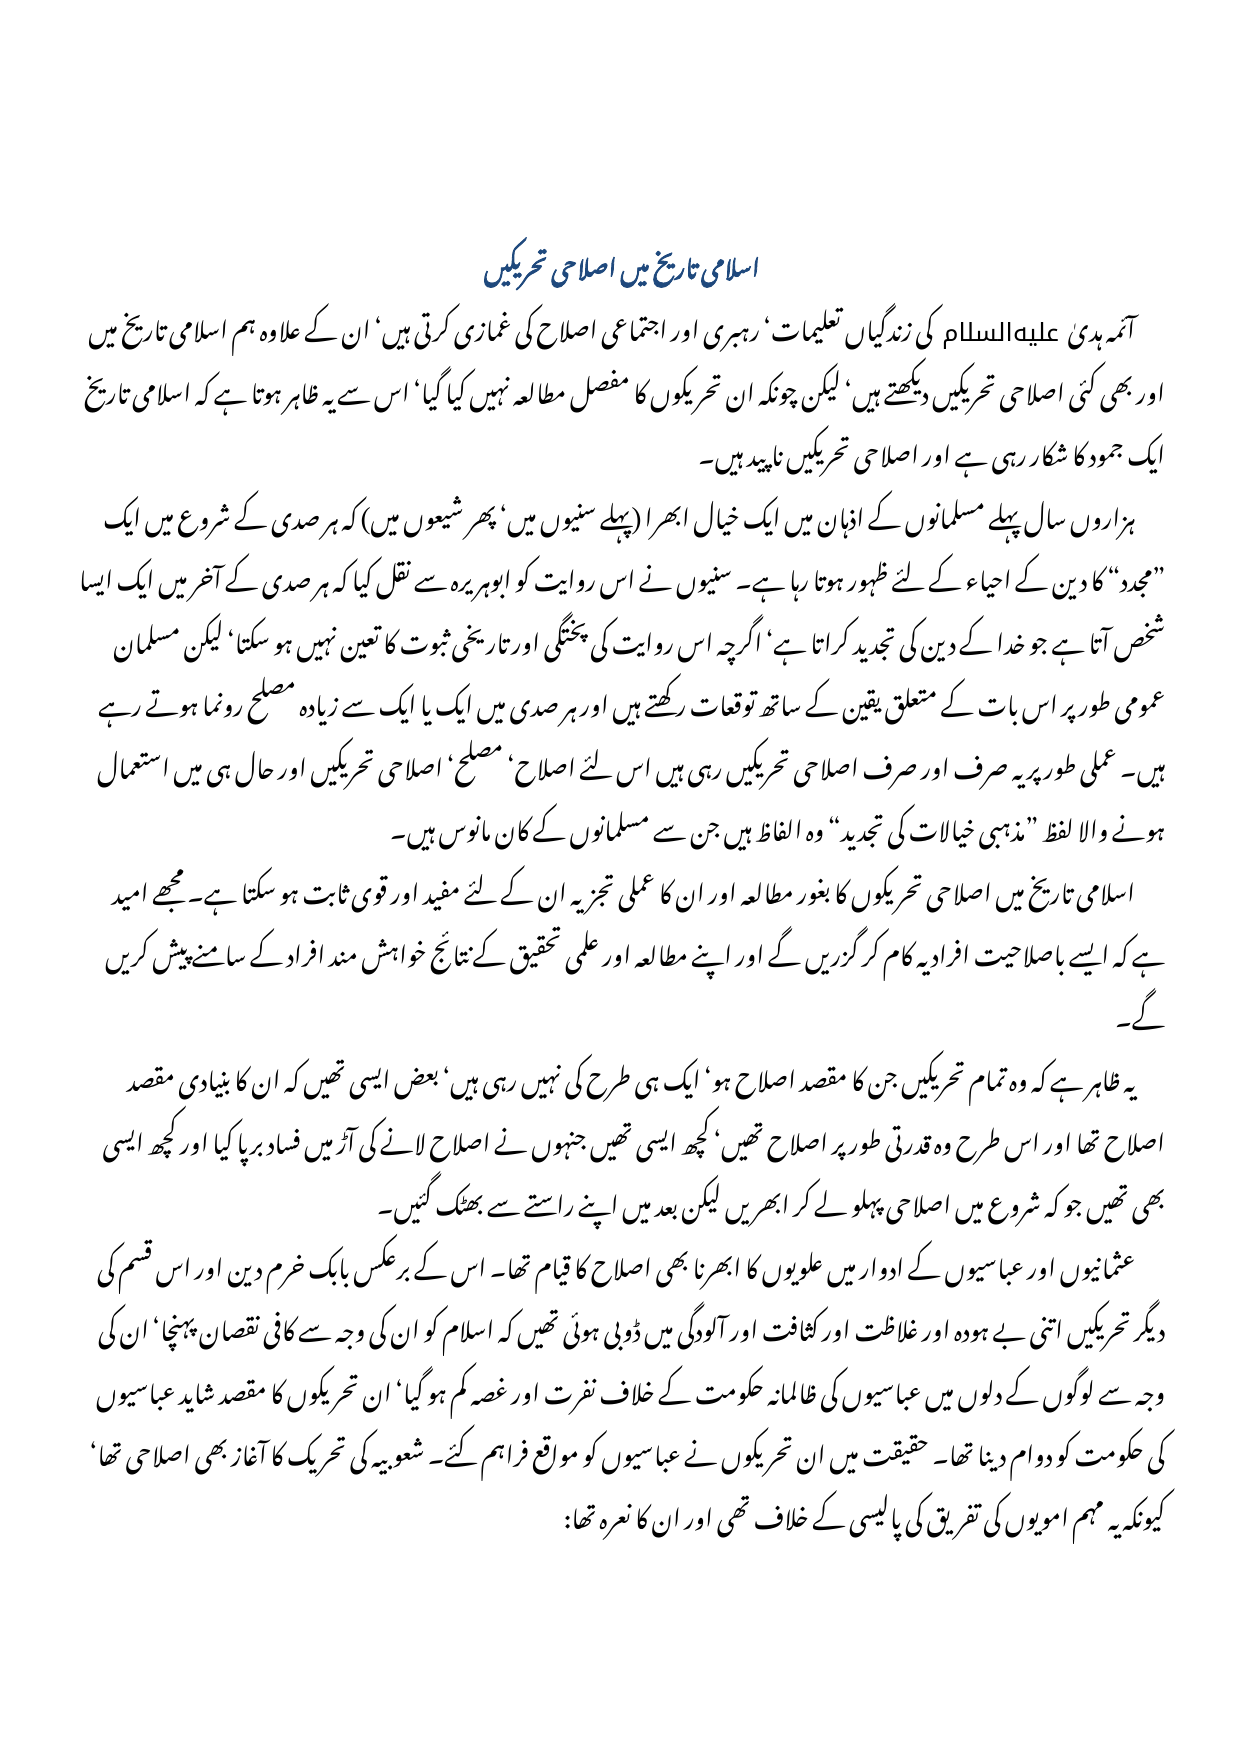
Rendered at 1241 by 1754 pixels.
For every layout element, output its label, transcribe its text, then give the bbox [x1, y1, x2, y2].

text یہ ظاہر ہے کہ وہ تمام تحریکیں جن کا مقصد اصلاح ہو‘ ایک ہی طرح کی نہیں رہی ہیں‘ بعض ایسی تھیں کہ ان کا بنیادی مقصد اصلاح تھا اور اس طرح وہ قدرتی طور پر اصلاح تھیں‘ کچھ ایسی تھیں جنہوں نے اصلاح لانے کی آڑ میں فساد برپا کیا اور کچھ ایسی بھی تھیں جو کہ شروع میں اصلاحی پہلو لے کر ابھریں لیکن بعد میں اپنے راستے سے بھٹک گئیں۔ [75, 1044, 1165, 1232]
text ہزاروں سال پہلے مسلمانوں کے اذہان میں ایک خیال ابھرا (پہلے سنیوں میں‘ پھر شیعوں میں) کہ ہر صدی کے شروع میں ایک ”مجدد“ کا دین کے احیاء کے لئے ظہور ہوتا رہا ہے۔ سنیوں نے اس روایت کو ابوہریرہ سے نقل کیا کہ ہر صدی کے آخر میں ایک ایسا شخص آتا ہے جو خدا کے دین کی تجدید کراتا ہے‘ اگرچہ اس روایت کی پختگی اور تاریخی ثبوت کا تعین نہیں ہو سکتا‘ لیکن مسلمان عمومی طور پر اس بات کے متعلق یقین کے ساتھ توقعات رکھتے ہیں اور ہر صدی میں ایک یا ایک سے زیادہ مصلح رونما ہوتے رہے ہیں۔ عملی طور پر یہ صرف اور صرف اصلاحی تحریکیں رہی ہیں اس لئے اصلاح‘ مصلح‘ اصلاحی تحریکیں اور حال ہی میں استعمال ہونے والا لفظ ”مذہبی خیالات کی تجدید“ وہ الفاظ ہیں جن سے مسلمانوں کے کان مانوس ہیں۔ [75, 482, 1165, 857]
text آئمہ ہدیٰ عليه‌السلام کی زندگیاں تعلیمات‘ رہبری اور اجتماعی اصلاح کی غمازی کرتی ہیں‘ ان کے علاوہ ہم اسلامی تاریخ میں اور بھی کئی اصلاحی تحریکیں دیکھتے ہیں‘ لیکن چونکہ ان تحریکوں کا مفصل مطالعہ نہیں کیا گیا‘ اس سے یہ ظاہر ہوتا ہے کہ اسلامی تاریخ ایک جمود کا شکار رہی ہے اور اصلاحی تحریکیں ناپید ہیں۔ [75, 294, 1165, 482]
text اسلامی تاریخ میں اصلاحی تحریکوں کا بغور مطالعہ اور ان کا عملی تجزیہ ان کے لئے مفید اور قوی ثابت ہو سکتا ہے۔ مجھے امید ہے کہ ایسے باصلاحیت افراد یہ کام کر گزریں گے اور اپنے مطالعہ اور علمی تحقیق کے نتائج خواہش مند افراد کے سامنے پیش کریں گے۔ [75, 857, 1165, 1044]
subtitle اسلامی تاریخ میں اصلاحی تحریکیں [75, 231, 1165, 294]
text عثمانیوں اور عباسیوں کے ادوار میں علویوں کا ابھرنا بھی اصلاح کا قیام تھا۔ اس کے برعکس بابک خرم دین اور اس قسم کی دیگر تحریکیں اتنی بے ہودہ اور غلاظت اور کثافت اور آلودگی میں ڈوبی ہوئی تھیں کہ اسلام کو ان کی وجہ سے کافی نقصان پہنچا‘ ان کی وجہ سے لوگوں کے دلوں میں عباسیوں کی ظالمانہ حکومت کے خلاف نفرت اور غصہ کم ہو گیا‘ ان تحریکوں کا مقصد شاید عباسیوں کی حکومت کو دوام دینا تھا۔ حقیقت میں ان تحریکوں نے عباسیوں کو مواقع فراہم کئے۔ شعوبیہ کی تحریک کا آغاز بھی اصلاحی تھا‘ کیونکہ یہ مہم امویوں کی تفریق کی پالیسی کے خلاف تھی اور ان کا نعرہ تھا: [75, 1232, 1165, 1544]
